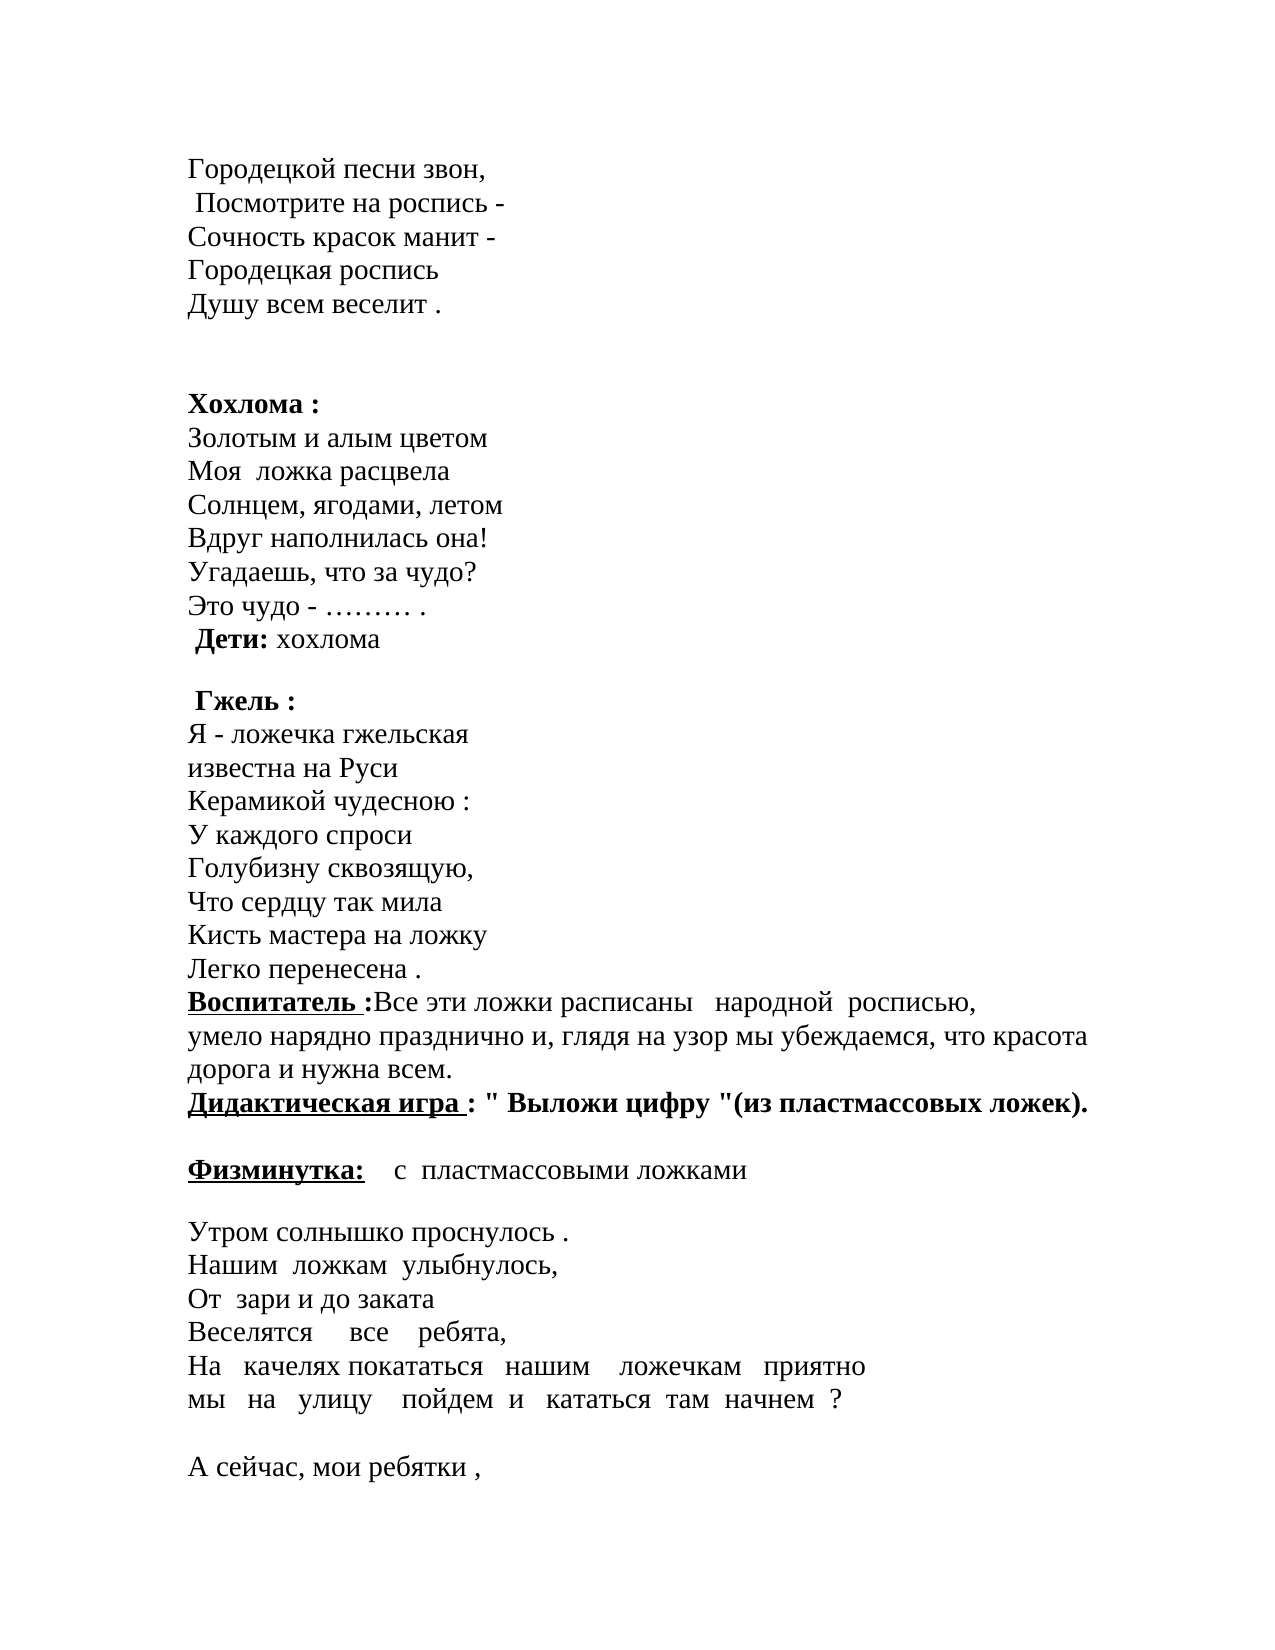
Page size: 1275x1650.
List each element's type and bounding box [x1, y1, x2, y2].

table_header [111, 150, 1161, 1484]
